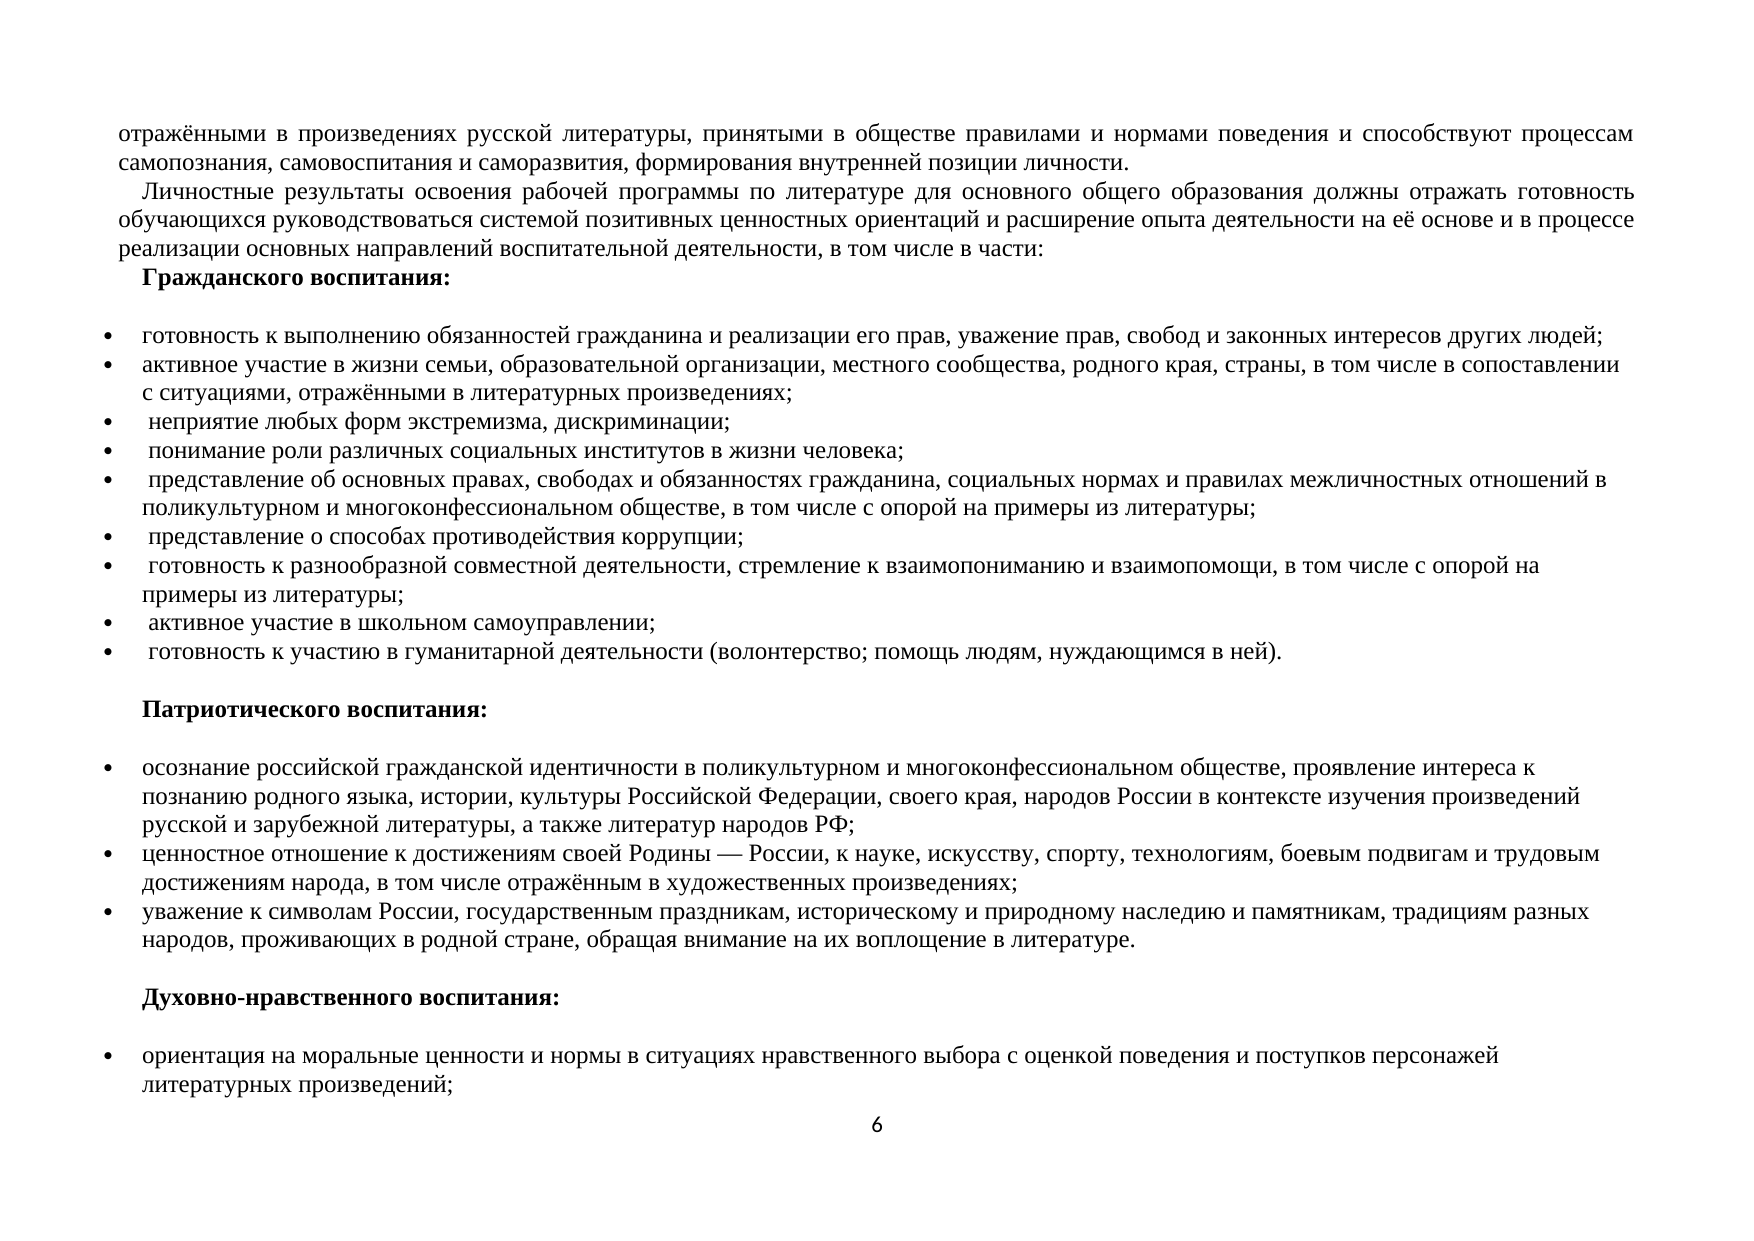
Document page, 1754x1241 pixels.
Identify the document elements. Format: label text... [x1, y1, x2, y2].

list активное участие в школьном самоуправлении; [104, 607, 1636, 636]
list ориентация на моральные ценности и нормы в ситуациях нравственного выбора с оценкой поведения и поступков персонажей литературных произведений; [104, 1040, 1636, 1098]
list готовность к выполнению обязанностей гражданина и реализации его прав, уважение прав, свобод и законных интересов других людей; [104, 320, 1636, 349]
list активное участие в жизни семьи, образовательной организации, местного сообщества, родного края, страны, в том числе в сопоставлении с ситуациями, отражёнными в литературных произведениях; [104, 349, 1636, 406]
list готовность к разнообразной совместной деятельности, стремление к взаимопониманию и взаимопомощи, в том числе с опорой на примеры из литературы; [104, 550, 1636, 607]
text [118, 118, 1636, 176]
text Гражданского воспитания: [118, 262, 1636, 291]
text Личностные результаты освоения рабочей программы по литературе для основного общего образования должны отражать готовность обучающихся руководствоваться системой позитивных ценностных ориентаций и расширение опыта деятельности на её основе и в процессе реализации основных направлений воспитательной деятельности, в том числе в части: [118, 176, 1636, 262]
text Патриотического воспитания: [118, 694, 1636, 723]
list готовность к участию в гуманитарной деятельности (волонтерство; помощь людям, нуждающимся в ней). [104, 636, 1636, 665]
list представление о способах противодействия коррупции; [104, 521, 1636, 550]
list уважение к символам России, государственным праздникам, историческому и природному наследию и памятникам, традициям разных народов, проживающих в родной стране, обращая внимание на их воплощение в литературе. [104, 896, 1636, 953]
text Духовно-нравственного воспитания: [118, 982, 1636, 1011]
list ценностное отношение к достижениям своей Родины — России, к науке, искусству, спорту, технологиям, боевым подвигам и трудовым достижениям народа, в том числе отражённым в художественных произведениях; [104, 838, 1636, 896]
list представление об основных правах, свободах и обязанностях гражданина, социальных нормах и правилах межличностных отношений в поликультурном и многоконфессиональном обществе, в том числе с опорой на примеры из литературы; [104, 464, 1636, 521]
list понимание роли различных социальных институтов в жизни человека; [104, 435, 1636, 464]
list осознание российской гражданской идентичности в поликультурном и многоконфессиональном обществе, проявление интереса к познанию родного языка, истории, культуры Российской Федерации, своего края, народов России в контексте изучения произведений русской и зарубежной литературы, а также литератур народов РФ; [104, 752, 1636, 838]
list неприятие любых форм экстремизма, дискриминации; [104, 406, 1636, 435]
